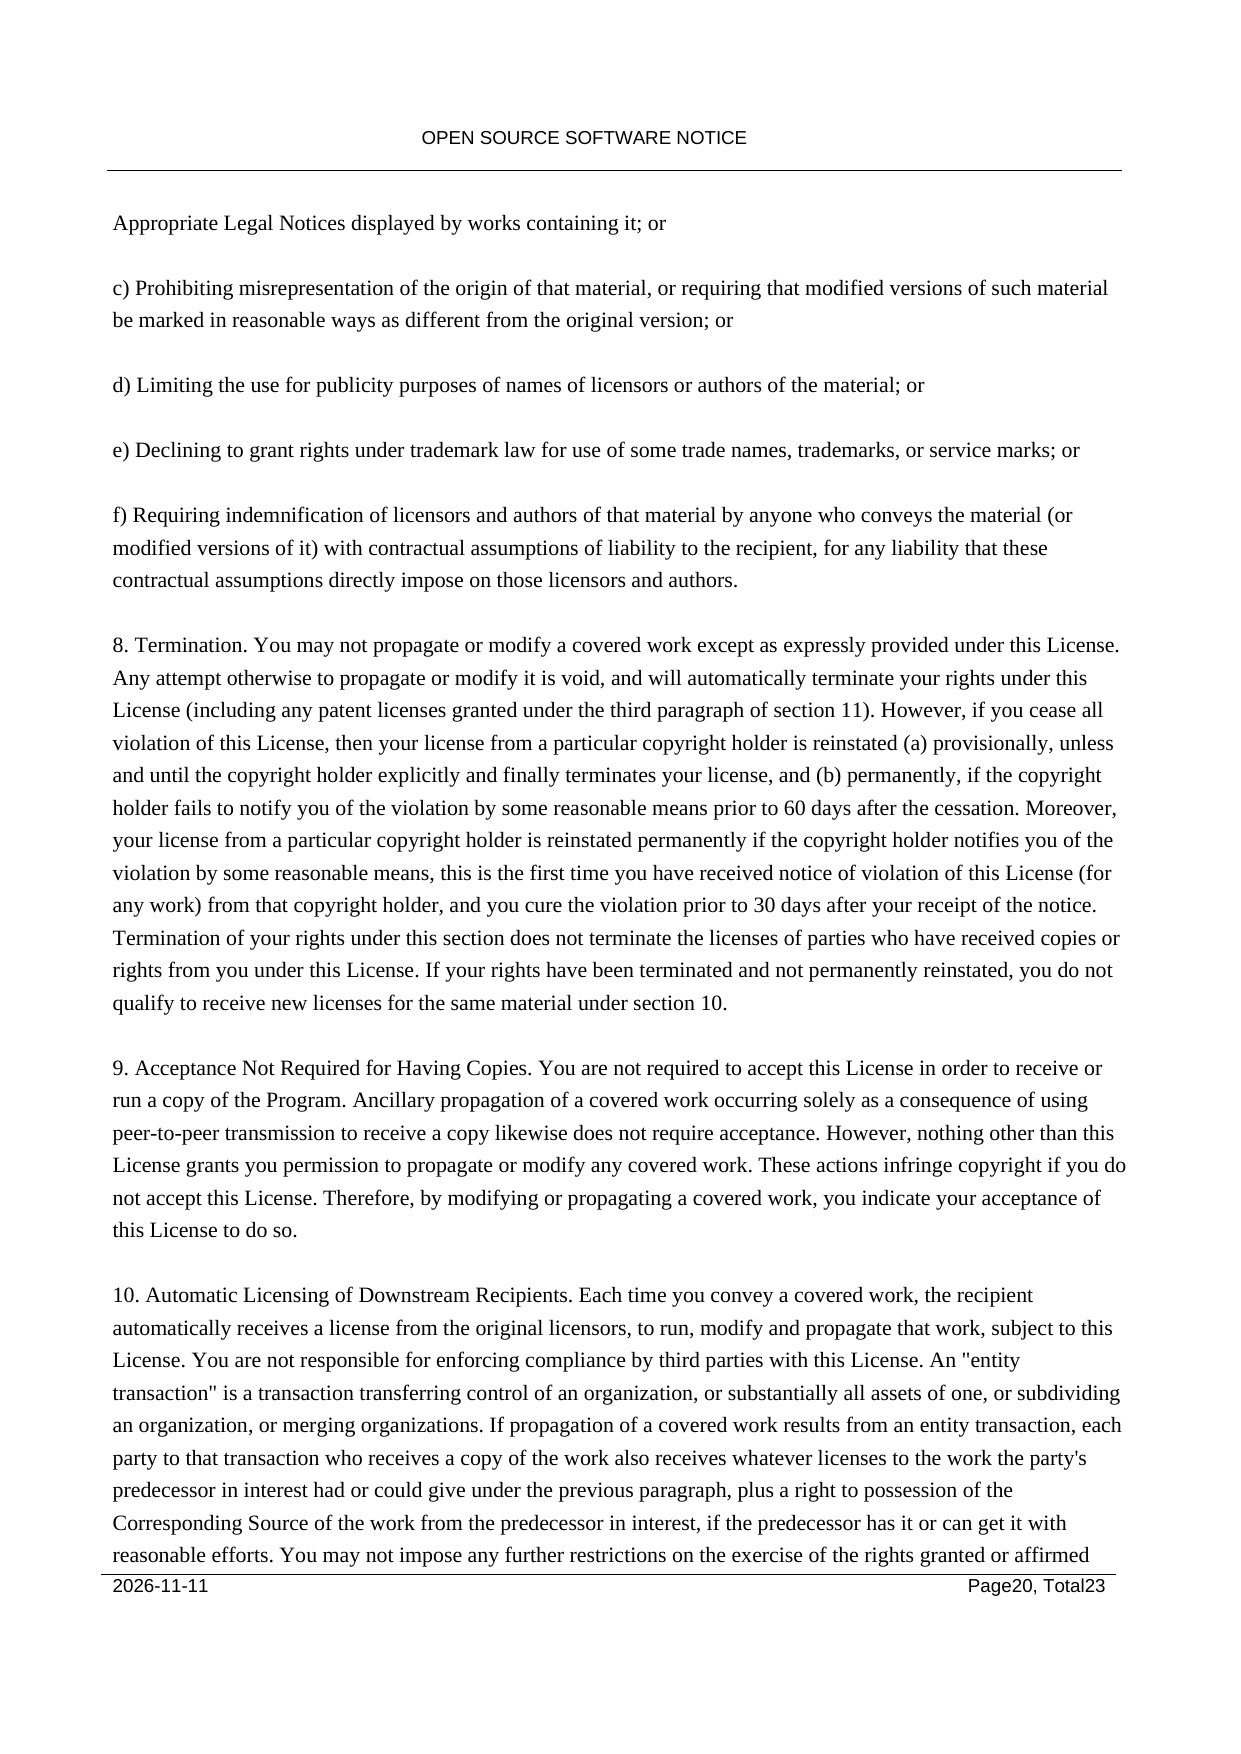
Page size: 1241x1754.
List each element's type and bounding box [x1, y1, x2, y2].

text [112, 206, 1128, 1571]
